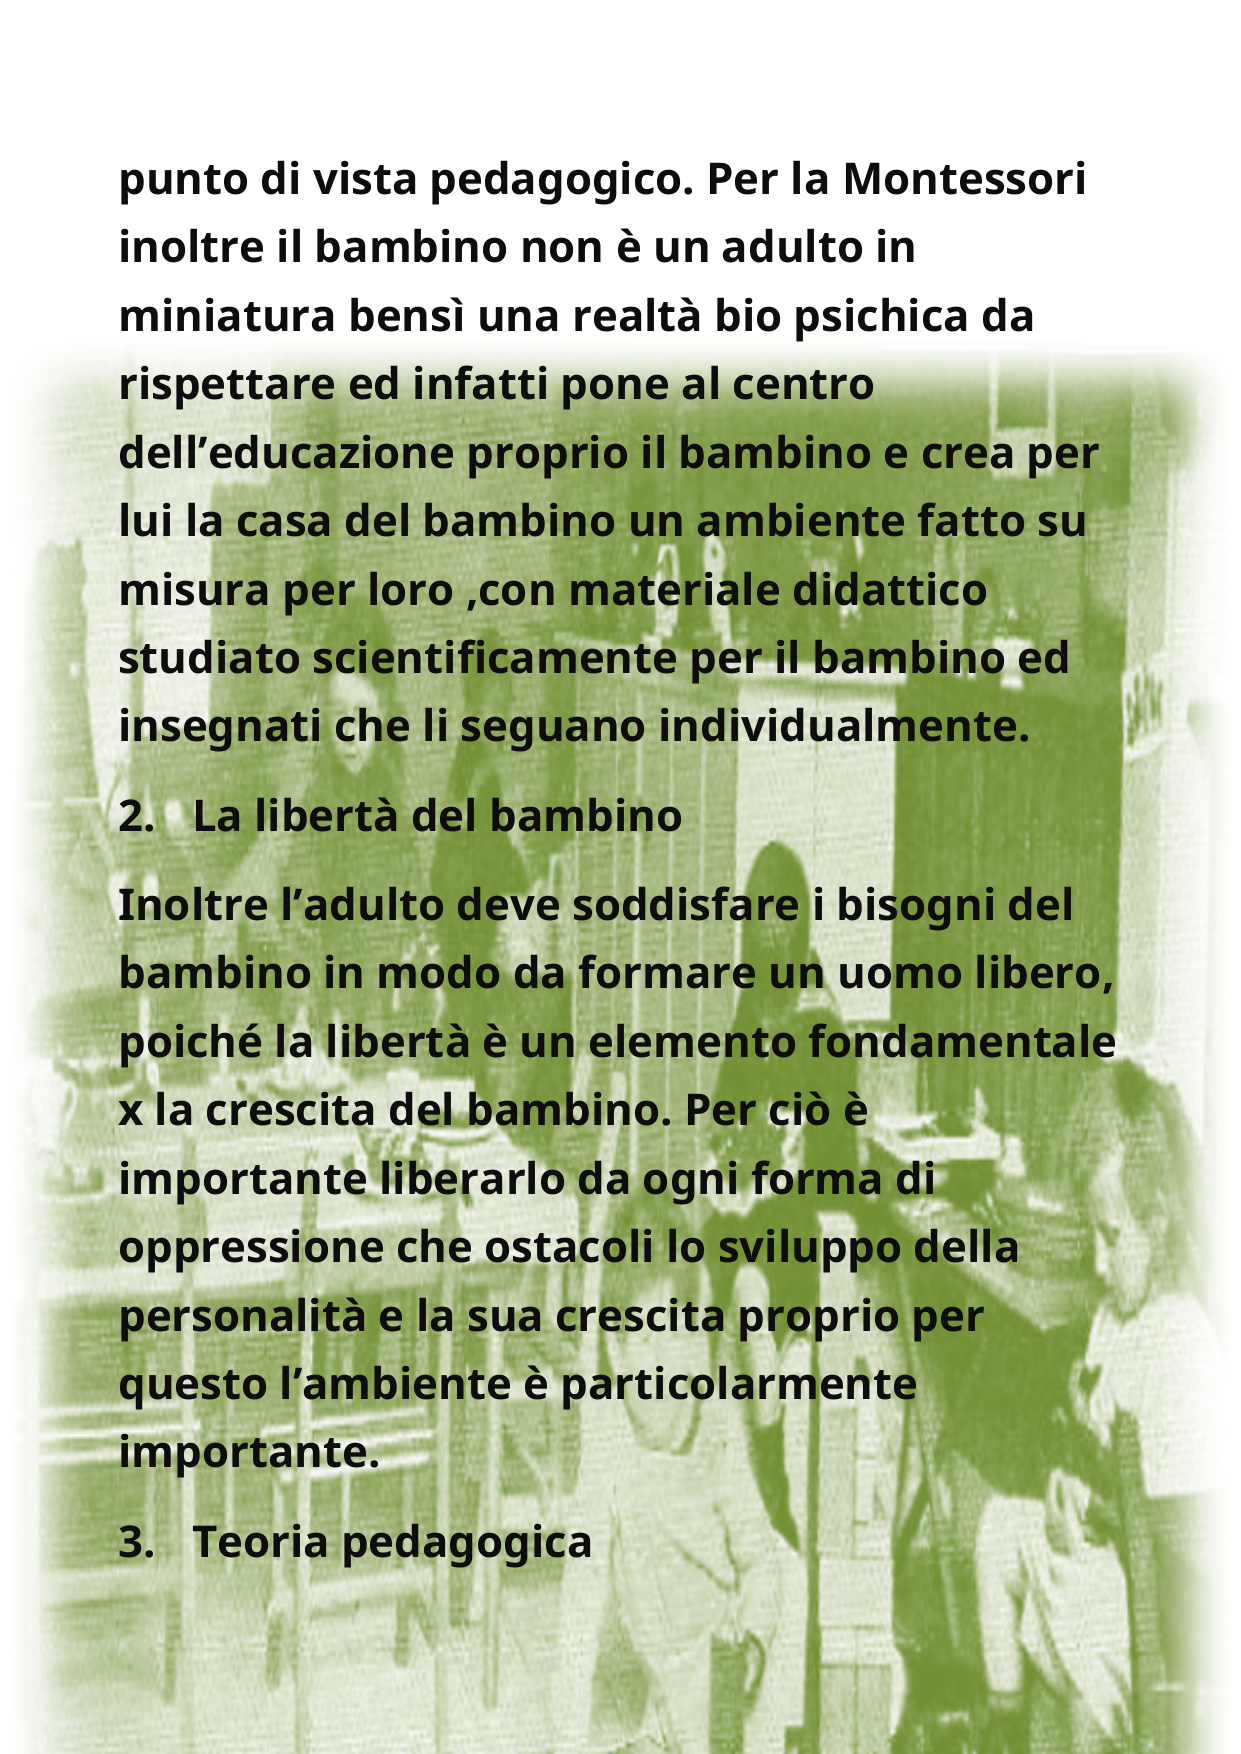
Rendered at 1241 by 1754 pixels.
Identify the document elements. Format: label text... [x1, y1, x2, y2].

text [118, 148, 1122, 755]
list La libertà del bambino [118, 784, 1122, 844]
list Teoria pedagogica [118, 1510, 1122, 1570]
text Inoltre l’adulto deve soddisfare i bisogni del bambino in modo da formare un uomo libero, poiché la libertà è un elemento fondamentale x la crescita del bambino. Per ciò è importante liberarlo da ogni forma di oppressione che ostacoli lo sviluppo della personalità e la sua crescita proprio per questo l’ambiente è particolarmente importante. [118, 874, 1122, 1481]
